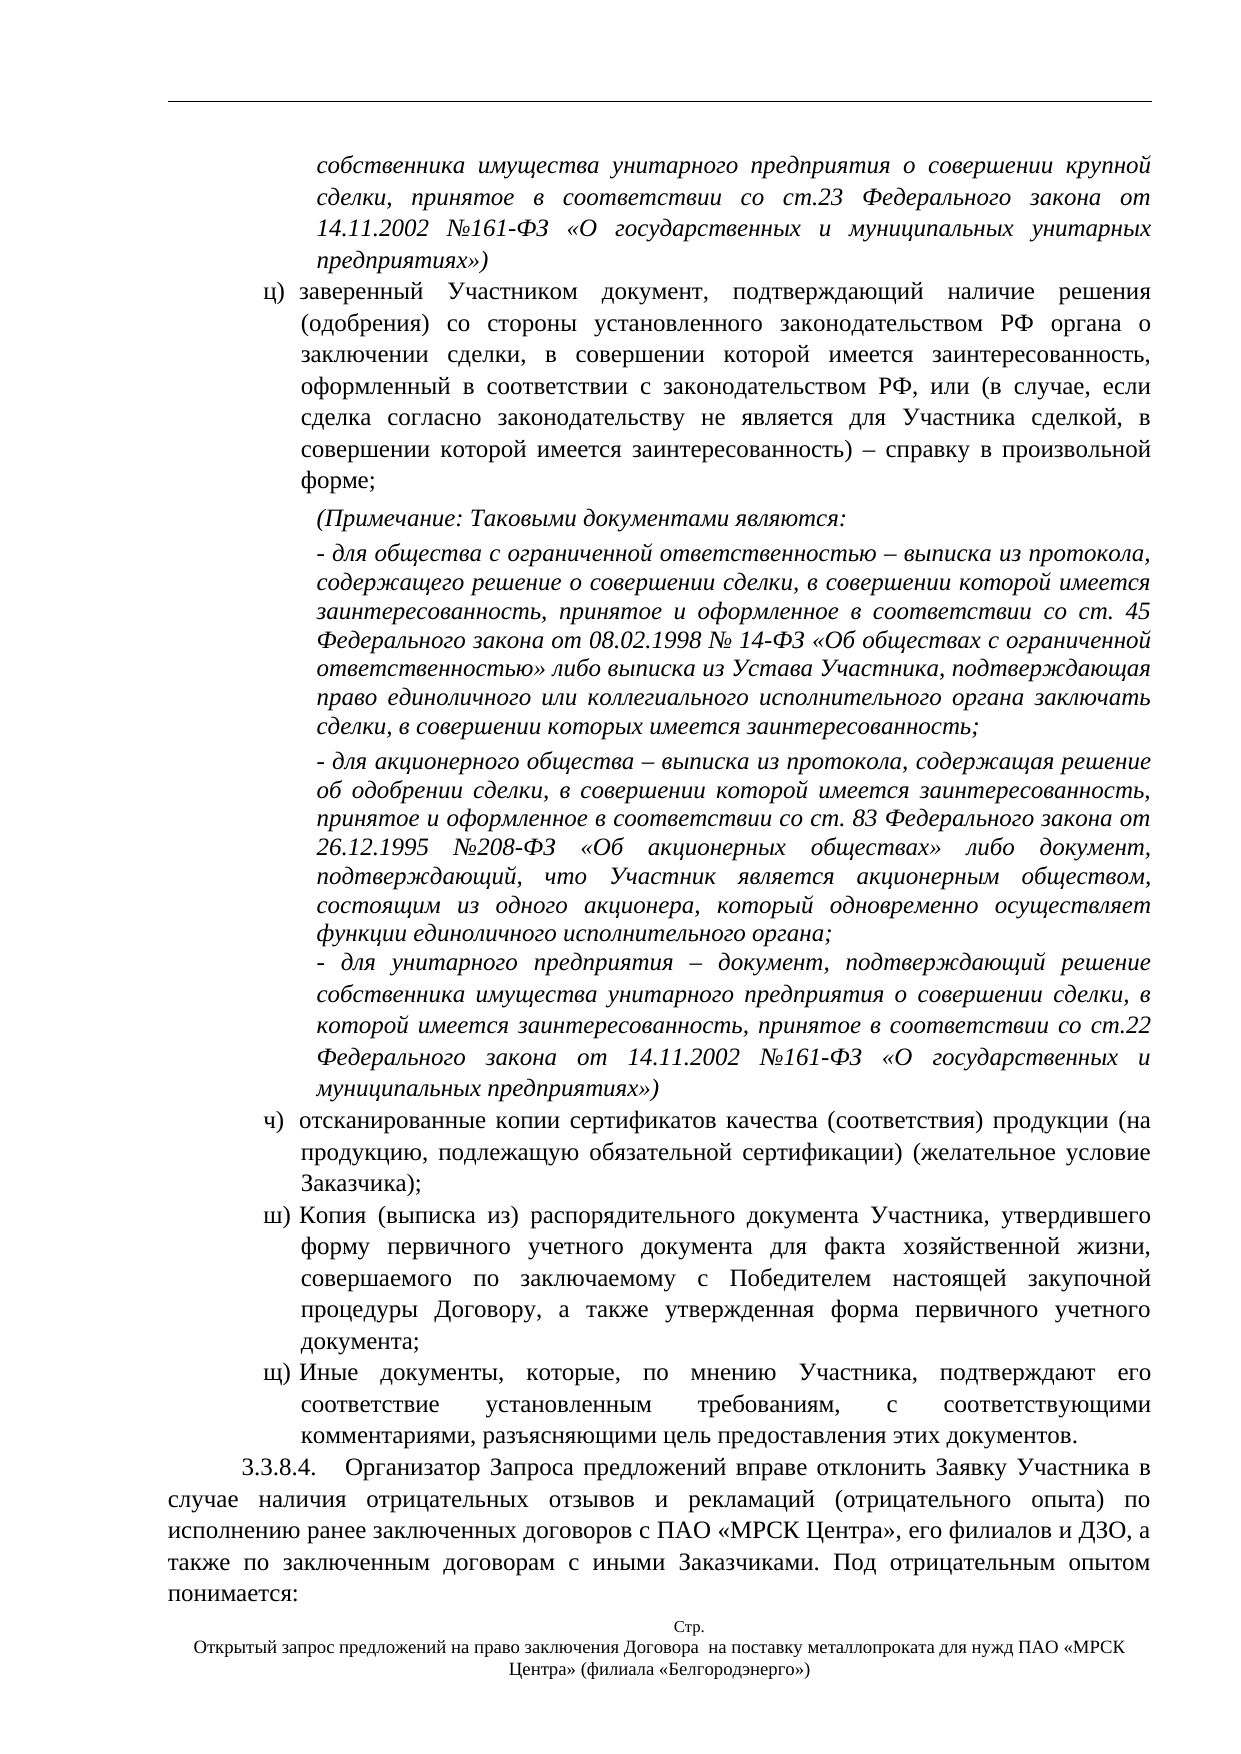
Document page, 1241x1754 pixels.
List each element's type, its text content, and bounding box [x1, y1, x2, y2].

list отсканированные копии сертификатов качества (соответствия) продукции (на продукцию, подлежащую обязательной сертификации) (желательное условие Заказчика); [263, 1105, 1152, 1197]
list - для общества с ограниченной ответственностью – выписка из протокола, содержащего решение о совершении сделки, в совершении которой имеется заинтересованность, принятое и оформленное в соответствии со ст. 45 Федерального закона от 08.02.1998 № 14-ФЗ «Об обществах с ограниченной ответственностью» либо выписка из Устава Участника, подтверждающая право единоличного или коллегиального исполнительного органа заключать сделки, в совершении которых имеется заинтересованность; [316, 538, 1152, 740]
list (Примечание: Таковыми документами являются: [316, 503, 1152, 532]
list Копия (выписка из) распорядительного документа Участника, утвердившего форму первичного учетного документа для факта хозяйственной жизни, совершаемого по заключаемому с Победителем настоящей закупочной процедуры Договору, а также утвержденная форма первичного учетного документа; [263, 1200, 1152, 1355]
list - для акционерного общества – выписка из протокола, содержащая решение об одобрении сделки, в совершении которой имеется заинтересованность, принятое и оформленное в соответствии со ст. 83 Федерального закона от 26.12.1995 №208-ФЗ «Об акционерных обществах» либо документ, подтверждающий, что Участник является акционерным обществом, состоящим из одного акционера, который одновременно осуществляет функции единоличного исполнительного органа; [316, 746, 1152, 947]
list Организатор Запроса предложений вправе отклонить Заявку Участника в случае наличия отрицательных отзывов и рекламаций (отрицательного опыта) по исполнению ранее заключенных договоров с ПАО «МРСК Центра», его филиалов и ДЗО, а также по заключенным договорам с иными Заказчиками. Под отрицательным опытом понимается: [168, 1452, 1152, 1607]
list - для унитарного предприятия – документ, подтверждающий решение собственника имущества унитарного предприятия о совершении сделки, в которой имеется заинтересованность, принятое в соответствии со ст.22 Федерального закона от 14.11.2002 №161-ФЗ «О государственных и муниципальных предприятиях») [316, 947, 1152, 1102]
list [316, 150, 1152, 273]
list заверенный Участником документ, подтверждающий наличие решения (одобрения) со стороны установленного законодательством РФ органа о заключении сделки, в совершении которой имеется заинтересованность, оформленный в соответствии с законодательством РФ, или (в случае, если сделка согласно законодательству не является для Участника сделкой, в совершении которой имеется заинтересованность) – справку в произвольной форме; [263, 276, 1152, 494]
list Иные документы, которые, по мнению Участника, подтверждают его соответствие установленным требованиям, с соответствующими комментариями, разъясняющими цель предоставления этих документов. [263, 1357, 1152, 1449]
